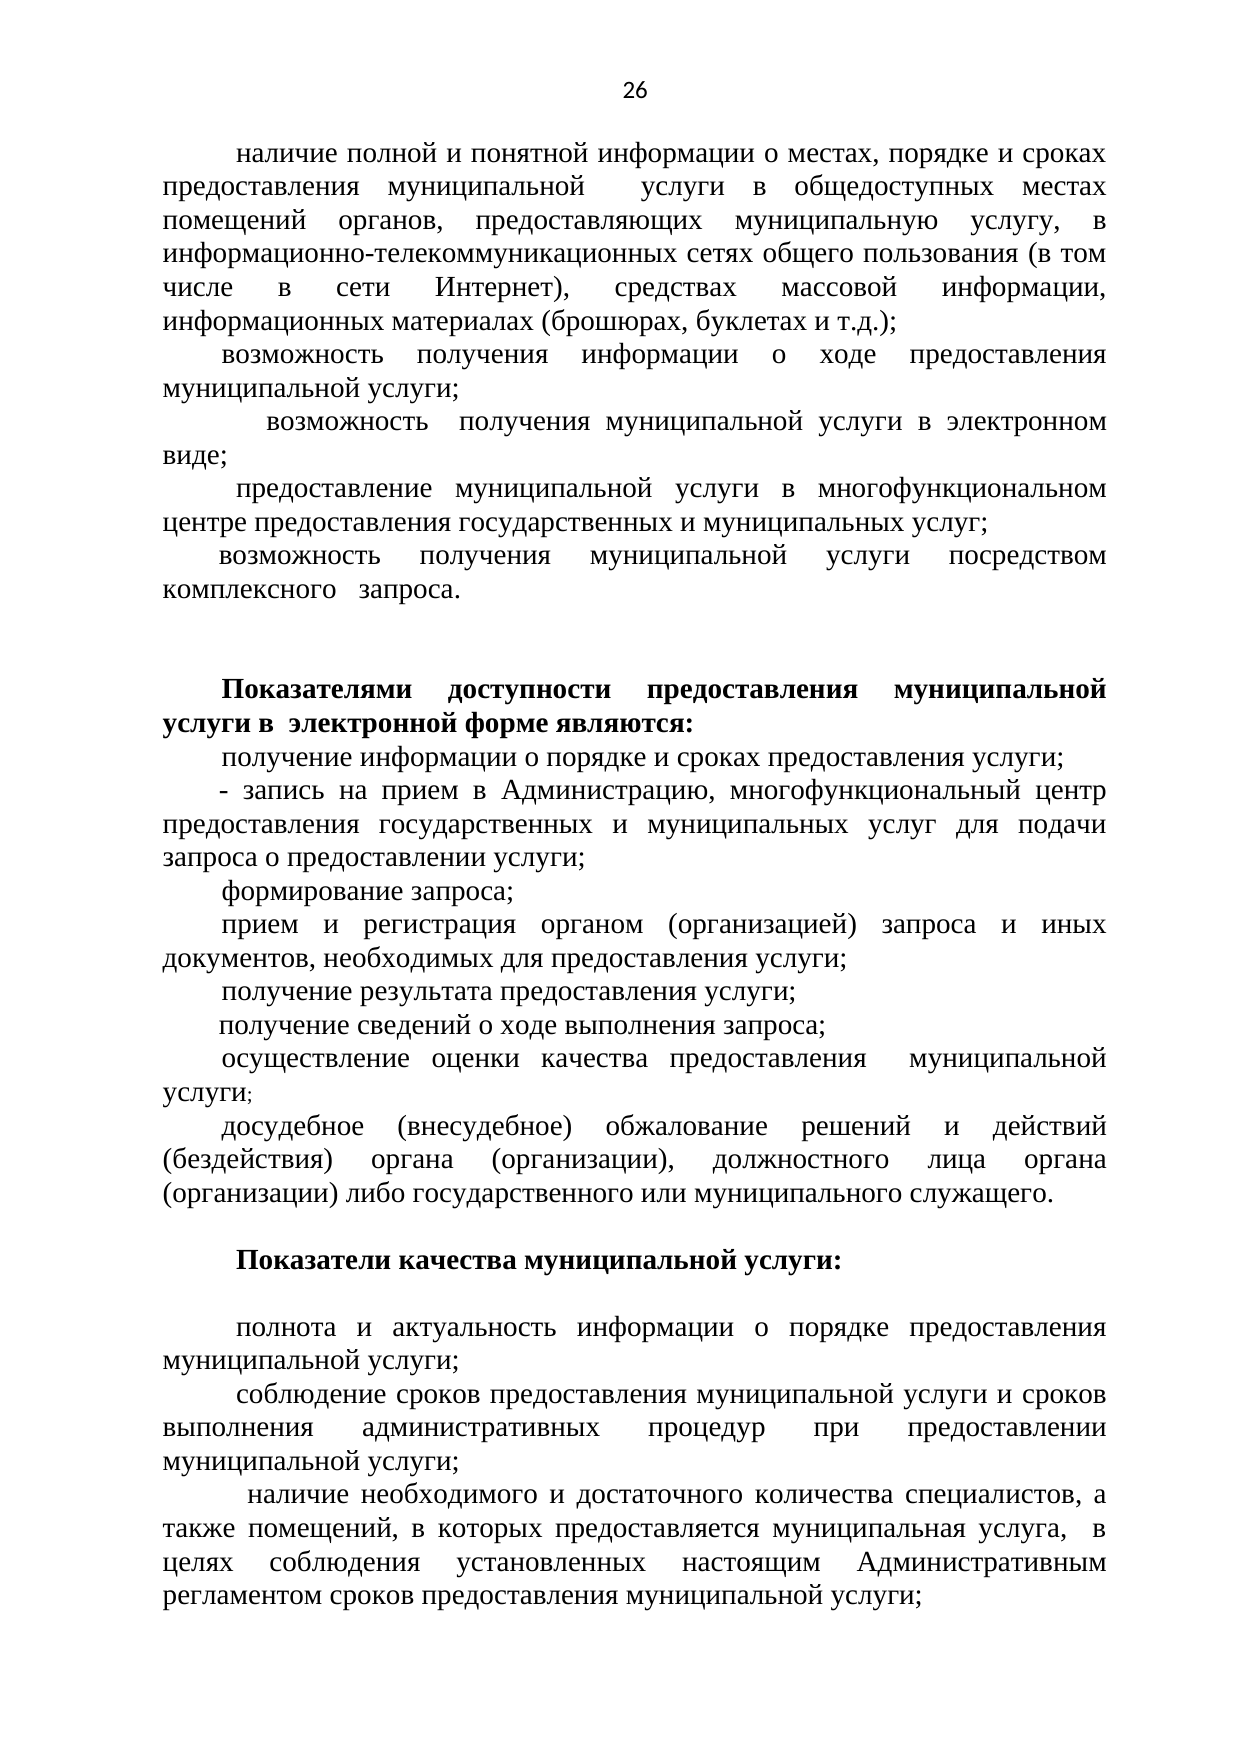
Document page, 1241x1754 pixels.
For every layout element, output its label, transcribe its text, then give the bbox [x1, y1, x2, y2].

text Показатели качества муниципальной услуги: [162, 1242, 1107, 1275]
text получение результата предоставления услуги; [162, 973, 1107, 1007]
text возможность получения муниципальной услуги посредством комплексного запроса. [162, 537, 1107, 604]
text возможность получения муниципальной услуги в электронном виде; [162, 403, 1107, 470]
text получение сведений о ходе выполнения запроса; [162, 1007, 1107, 1041]
text возможность получения информации о ходе предоставления муниципальной услуги; [162, 336, 1107, 403]
text досудебное (внесудебное) обжалование решений и действий (бездействия) органа (организации), должностного лица органа (организации) либо государственного или муниципального служащего. [162, 1108, 1107, 1208]
text Показателями доступности предоставления муниципальной услуги в электронной форме являются: [162, 672, 1107, 739]
text формирование запроса; [162, 873, 1107, 906]
text соблюдение сроков предоставления муниципальной услуги и сроков выполнения административных процедур при предоставлении муниципальной услуги; [162, 1376, 1107, 1477]
text наличие необходимого и достаточного количества специалистов, а также помещений, в которых предоставляется муниципальная услуга, в целях соблюдения установленных настоящим Административным регламентом сроков предоставления муниципальной услуги; [162, 1477, 1107, 1611]
text предоставление муниципальной услуги в многофункциональном центре предоставления государственных и муниципальных услуг; [162, 470, 1107, 537]
text - запись на прием в Администрацию, многофункциональный центр предоставления государственных и муниципальных услуг для подачи запроса о предоставлении услуги; [162, 772, 1107, 873]
text получение информации о порядке и сроках предоставления услуги; [162, 739, 1107, 772]
text прием и регистрация органом (организацией) запроса и иных документов, необходимых для предоставления услуги; [162, 906, 1107, 973]
text осуществление оценки качества предоставления муниципальной услуги; [162, 1041, 1107, 1108]
text полнота и актуальность информации о порядке предоставления муниципальной услуги; [162, 1309, 1107, 1376]
text наличие полной и понятной информации о местах, порядке и сроках предоставления муниципальной услуги в общедоступных местах помещений органов, предоставляющих муниципальную услугу, в информационно-телекоммуникационных сетях общего пользования (в том числе в сети Интернет), средствах массовой информации, информационных материалах (брошюрах, буклетах и т.д.); [162, 135, 1107, 336]
